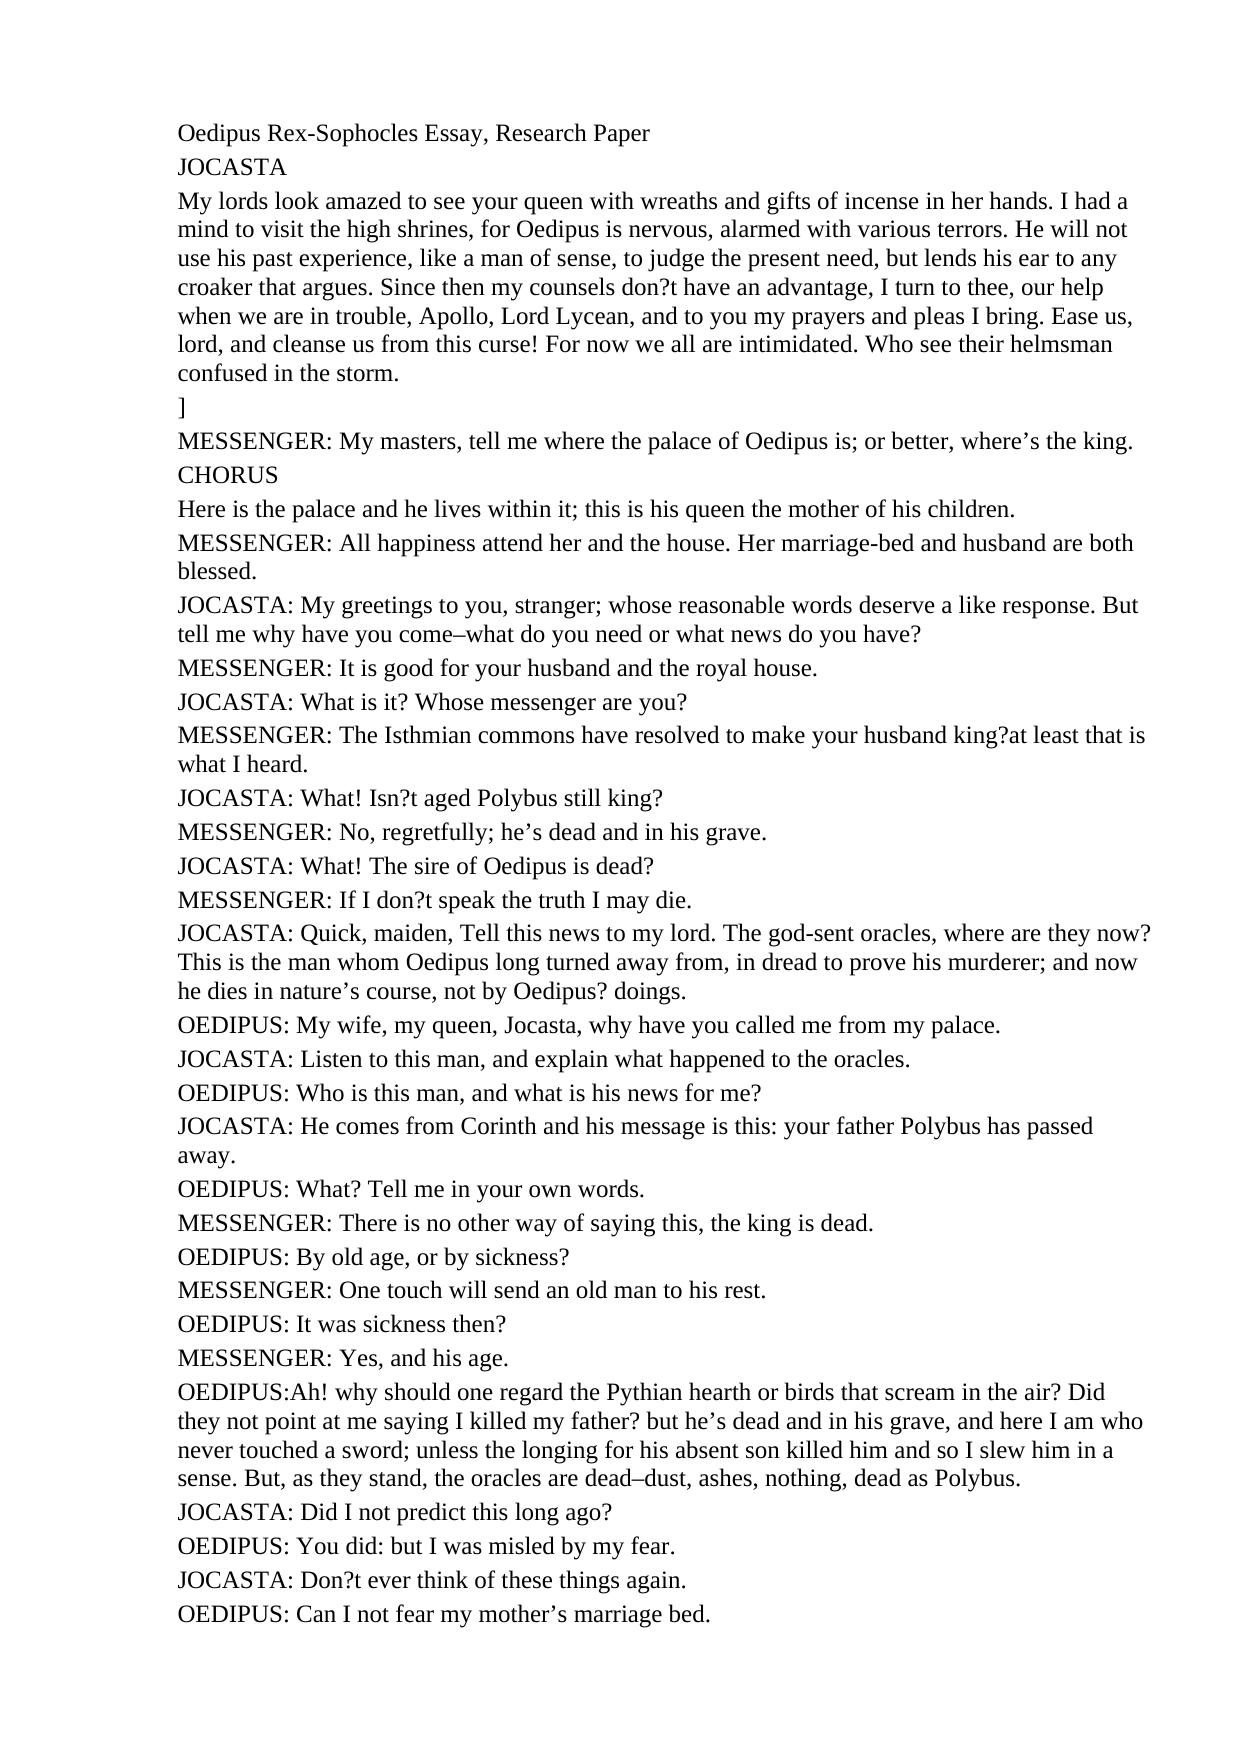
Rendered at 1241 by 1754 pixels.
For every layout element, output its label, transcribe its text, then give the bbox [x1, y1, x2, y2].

text MESSENGER: One touch will send an old man to his rest. [177, 1276, 1152, 1304]
text JOCASTA: He comes from Corinth and his message is this: your father Polybus has passed away. [177, 1111, 1152, 1169]
text Oedipus Rex-Sophocles Essay, Research Paper [177, 118, 1152, 147]
text MESSENGER: It is good for your husband and the royal house. [177, 653, 1152, 682]
text JOCASTA: Did I not predict this long ago? [177, 1497, 1152, 1526]
text JOCASTA: My greetings to you, stranger; whose reasonable words deserve a like response. But tell me why have you come–what do you need or what news do you have? [177, 590, 1152, 648]
text JOCASTA: What is it? Whose messenger are you? [177, 687, 1152, 715]
text CHORUS [177, 460, 1152, 489]
text MESSENGER: The Isthmian commons have resolved to make your husband king?at least that is what I heard. [177, 721, 1152, 778]
text MESSENGER: No, regretfully; he’s dead and in his grave. [177, 817, 1152, 846]
text JOCASTA: What! The sire of Oedipus is dead? [177, 851, 1152, 879]
text OEDIPUS: It was sickness then? [177, 1309, 1152, 1338]
text OEDIPUS:Ah! why should one regard the Pythian hearth or birds that scream in the air? Did they not point at me saying I killed my father? but he’s dead and in his grave, and here I am who never touched a sword; unless the longing for his absent son killed him and so I slew him in a sense. But, as they stand, the oracles are dead–dust, ashes, nothing, dead as Polybus. [177, 1377, 1152, 1492]
text JOCASTA: Listen to this man, and explain what happened to the oracles. [177, 1044, 1152, 1072]
text OEDIPUS: By old age, or by sickness? [177, 1242, 1152, 1271]
text MESSENGER: All happiness attend her and the house. Her marriage-bed and husband are both blessed. [177, 528, 1152, 585]
text JOCASTA: Don?t ever think of these things again. [177, 1565, 1152, 1594]
text MESSENGER: If I don?t speak the truth I may die. [177, 885, 1152, 913]
text My lords look amazed to see your queen with wreaths and gifts of incense in her hands. I had a mind to visit the high shrines, for Oedipus is nervous, alarmed with various terrors. He will not use his past experience, like a man of sense, to judge the present need, but lends his ear to any croaker that argues. Since then my counsels don?t have an advantage, I turn to thee, our help when we are in trouble, Apollo, Lord Lycean, and to you my prayers and pleas I bring. Ease us, lord, and cleanse us from this curse! For now we all are intimidated. Who see their helmsman confused in the storm. [177, 186, 1152, 387]
text JOCASTA [177, 152, 1152, 181]
text OEDIPUS: My wife, my queen, Jocasta, why have you called me from my palace. [177, 1010, 1152, 1039]
text OEDIPUS: Who is this man, and what is his news for me? [177, 1078, 1152, 1106]
text OEDIPUS: Can I not fear my mother’s marriage bed. [177, 1599, 1152, 1628]
text ] [177, 392, 1152, 421]
text MESSENGER: My masters, tell me where the palace of Oedipus is; or better, where’s the king. [177, 426, 1152, 455]
text OEDIPUS: You did: but I was misled by my fear. [177, 1531, 1152, 1560]
text JOCASTA: Quick, maiden, Tell this news to my lord. The god-sent oracles, where are they now? This is the man whom Oedipus long turned away from, in dread to prove his murderer; and now he dies in nature’s course, not by Oedipus? doings. [177, 918, 1152, 1005]
text JOCASTA: What! Isn?t aged Polybus still king? [177, 783, 1152, 812]
text MESSENGER: There is no other way of saying this, the king is dead. [177, 1208, 1152, 1237]
text MESSENGER: Yes, and his age. [177, 1343, 1152, 1372]
text Here is the palace and he lives within it; this is his queen the mother of his children. [177, 494, 1152, 522]
text OEDIPUS: What? Tell me in your own words. [177, 1174, 1152, 1203]
